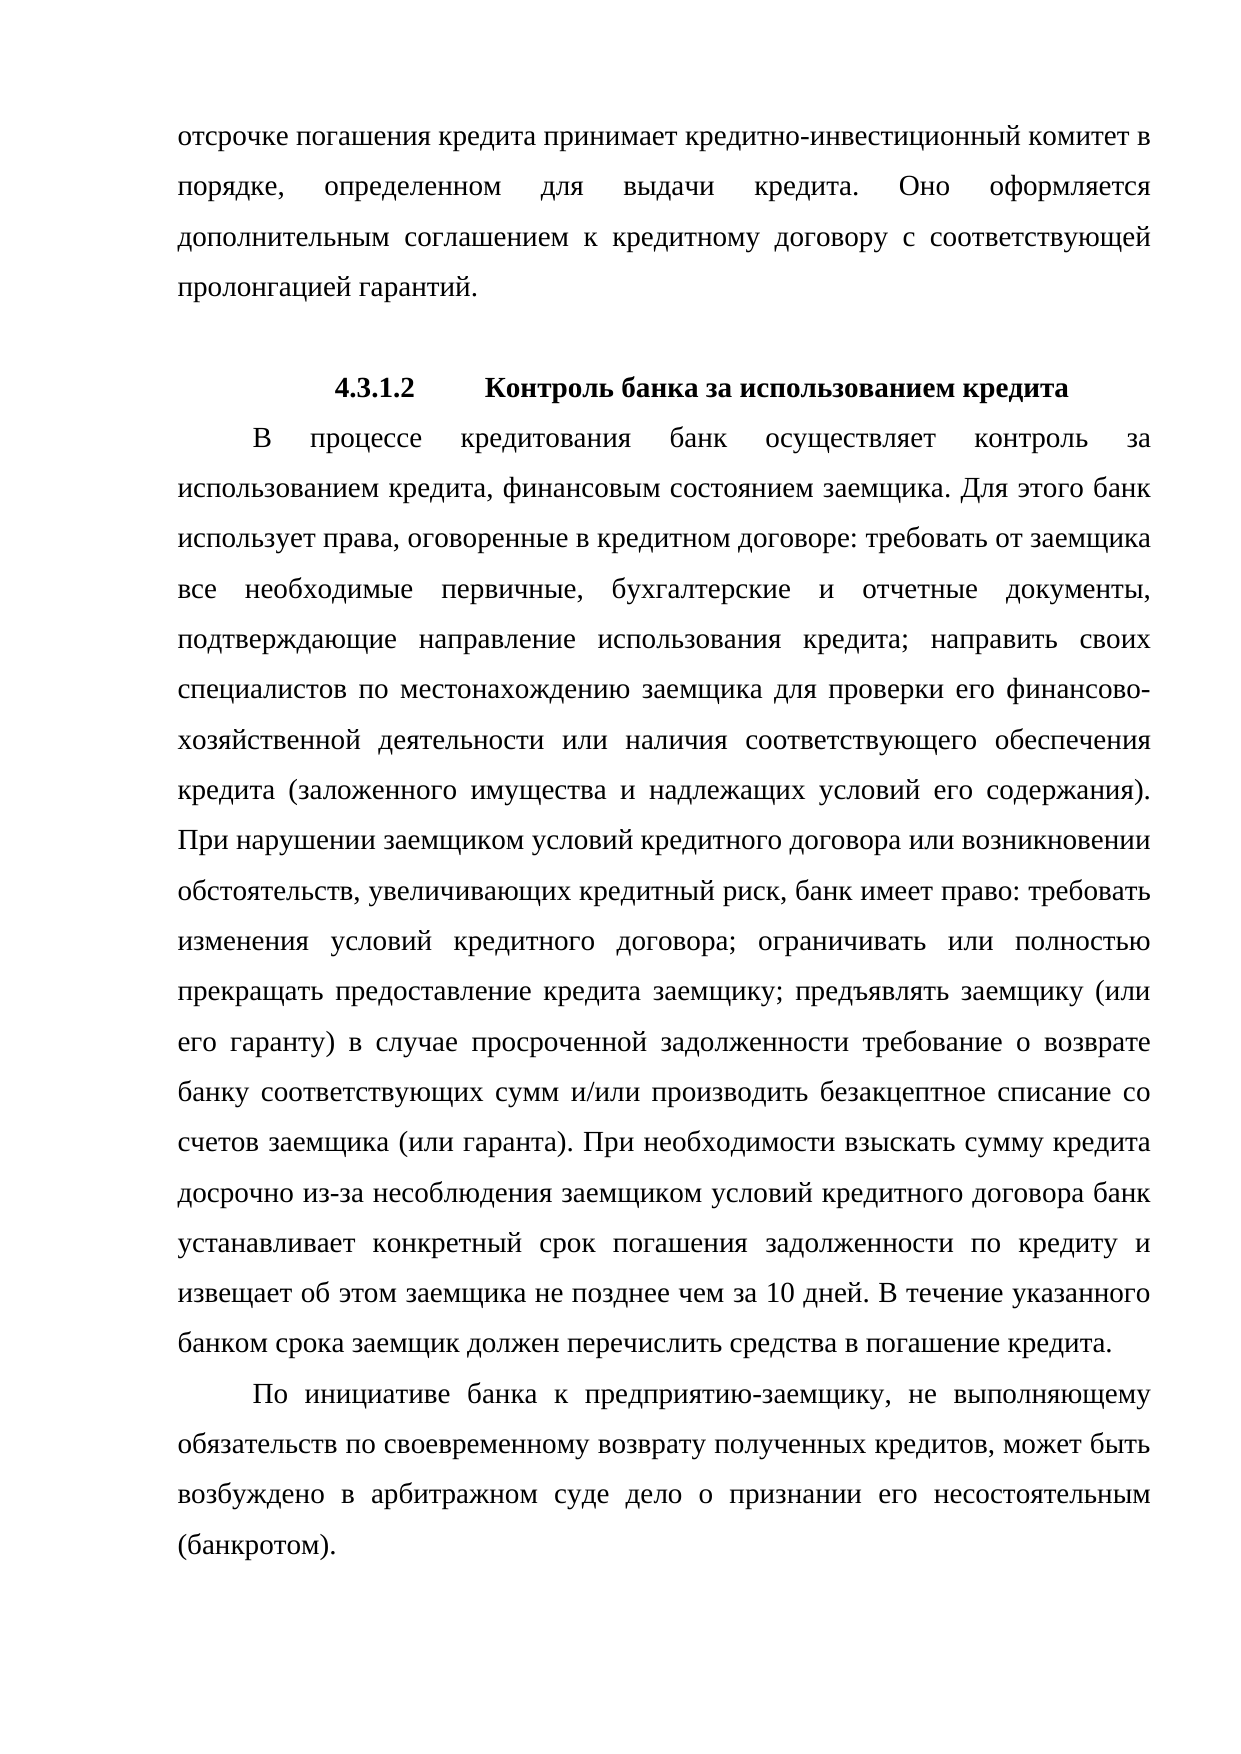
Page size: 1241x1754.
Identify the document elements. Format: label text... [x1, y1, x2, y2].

text В процессе кредитования банк осуществляет контроль за использованием кредита, финансовым состоянием заемщика. Для этого банк использует права, оговоренные в кредитном договоре: требовать от заемщика все необходимые первичные, бухгалтерские и отчетные документы, подтверждающие направление использования кредита; направить своих специалистов по местонахождению заемщика для проверки его финансово-хозяйственной деятельности или наличия соответствующего обеспечения кредита (заложенного имущества и надлежащих условий его содержания). При нарушении заемщиком условий кредитного договора или возникновении обстоятельств, увеличивающих кредитный риск, банк имеет право: требовать изменения условий кредитного договора; ограничивать или полностью прекращать предоставление кредита заемщику; предъявлять заемщику (или его гаранту) в случае просроченной задолженности требование о возврате банку соответствующих сумм и/или производить безакцептное списание со счетов заемщика (или гаранта). При необходимости взыскать сумму кредита досрочно из-за несоблюдения заемщиком условий кредитного договора банк устанавливает конкретный срок погашения задолженности по кредиту и извещает об этом заемщика не позднее чем за 10 дней. В течение указанного банком срока заемщик должен перечислить средства в погашение кредита. [177, 420, 1152, 1359]
subtitle Контроль банка за использованием кредита [177, 370, 1152, 403]
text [177, 118, 1152, 303]
text По инициативе банка к предприятию-заемщику, не выполняющему обязательств по своевременному возврату полученных кредитов, может быть возбуждено в арбитражном суде дело о признании его несостоятельным (банкротом). [177, 1376, 1152, 1560]
